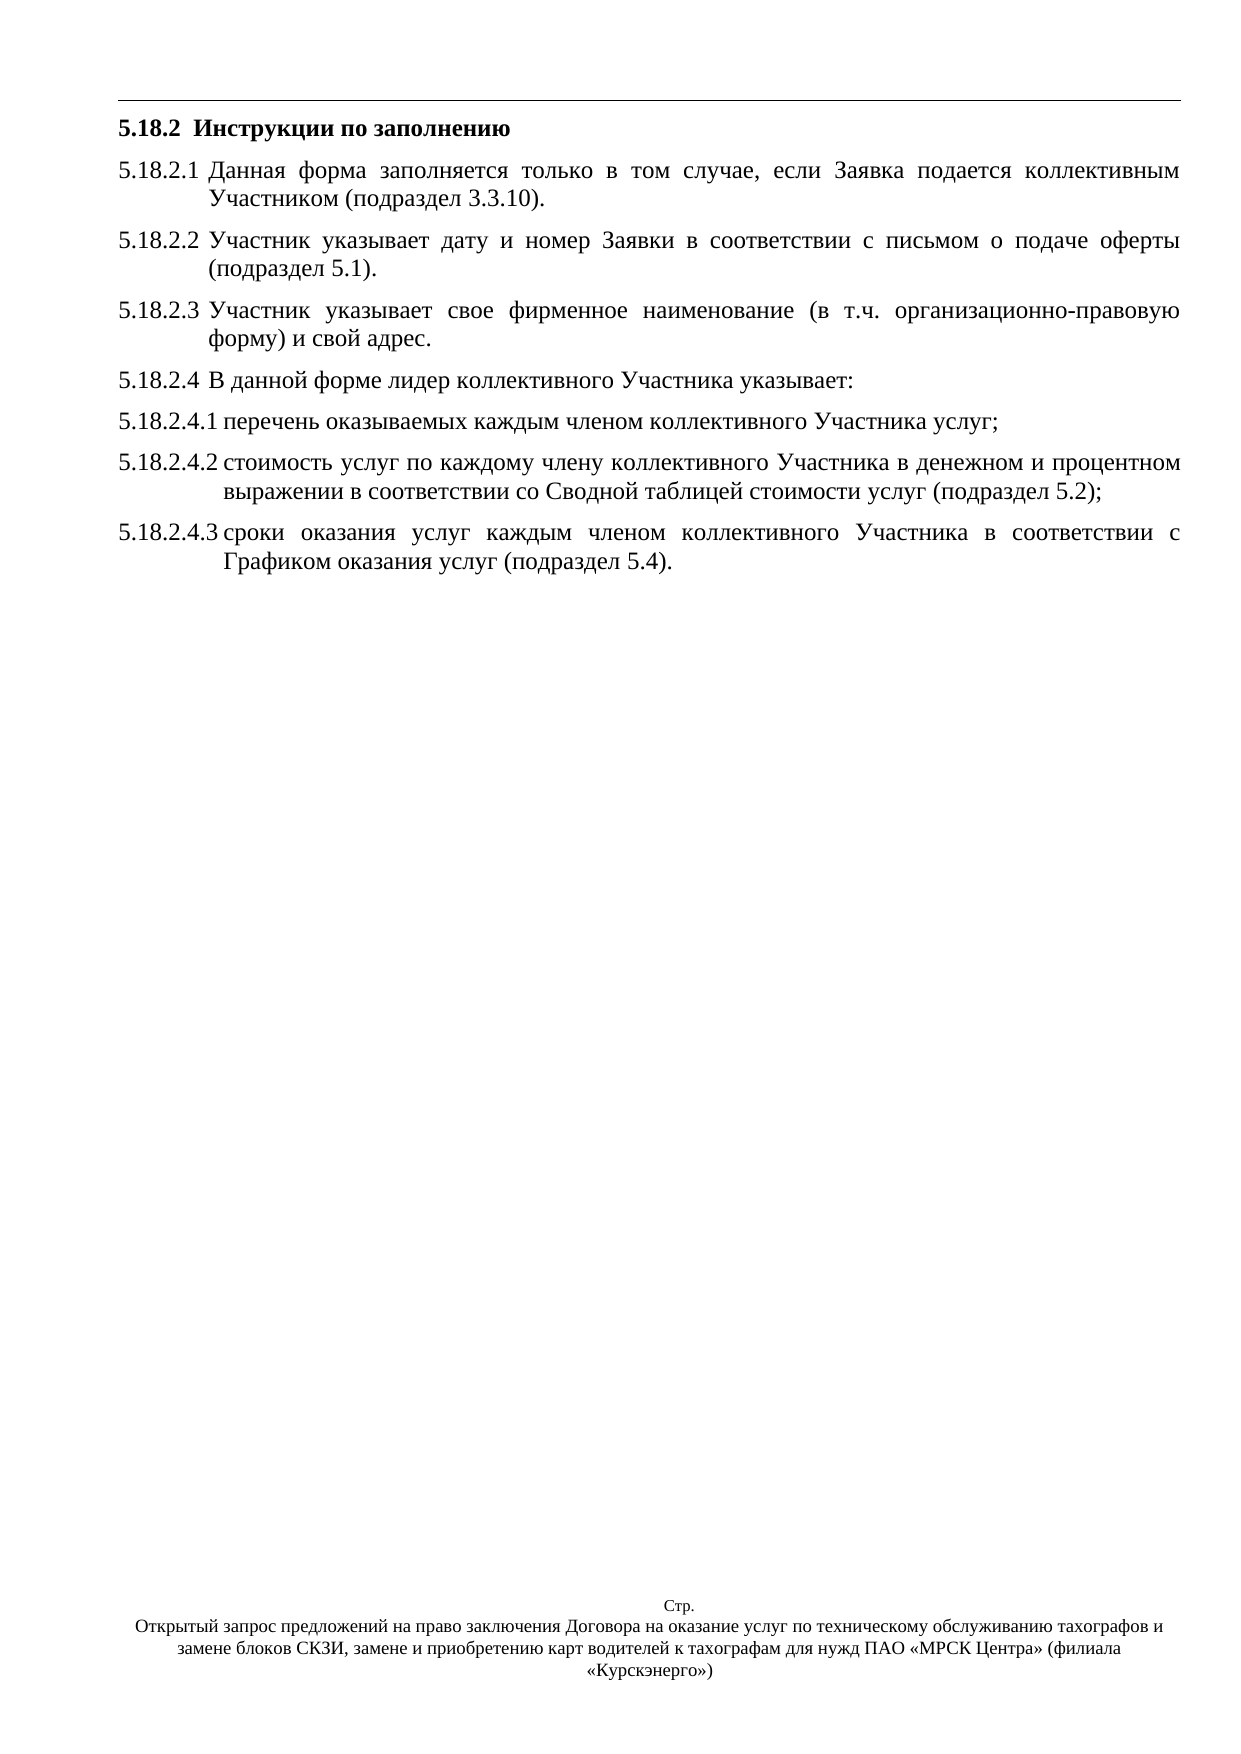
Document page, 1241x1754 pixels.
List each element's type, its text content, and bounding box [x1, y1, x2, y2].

list Участник указывает дату и номер Заявки в соответствии с письмом о подаче оферты (подраздел 5.1). [118, 225, 1181, 282]
list Участник указывает свое фирменное наименование (в т.ч. организационно-правовую форму) и свой адрес. [118, 295, 1181, 352]
list Данная форма заполняется только в том случае, если Заявка подается коллективным Участником (подраздел 3.3.10). [118, 155, 1181, 212]
list В данной форме лидер коллективного Участника указывает: [118, 365, 1181, 393]
subtitle Инструкции по заполнению [118, 113, 1181, 142]
list стоимость услуг по каждому члену коллективного Участника в денежном и процентном выражении в соответствии со Сводной таблицей стоимости услуг (подраздел 5.2); [118, 447, 1181, 505]
list перечень оказываемых каждым членом коллективного Участника услуг; [118, 406, 1181, 435]
list сроки оказания услуг каждым членом коллективного Участника в соответствии с Графиком оказания услуг (подраздел 5.4). [118, 517, 1181, 575]
